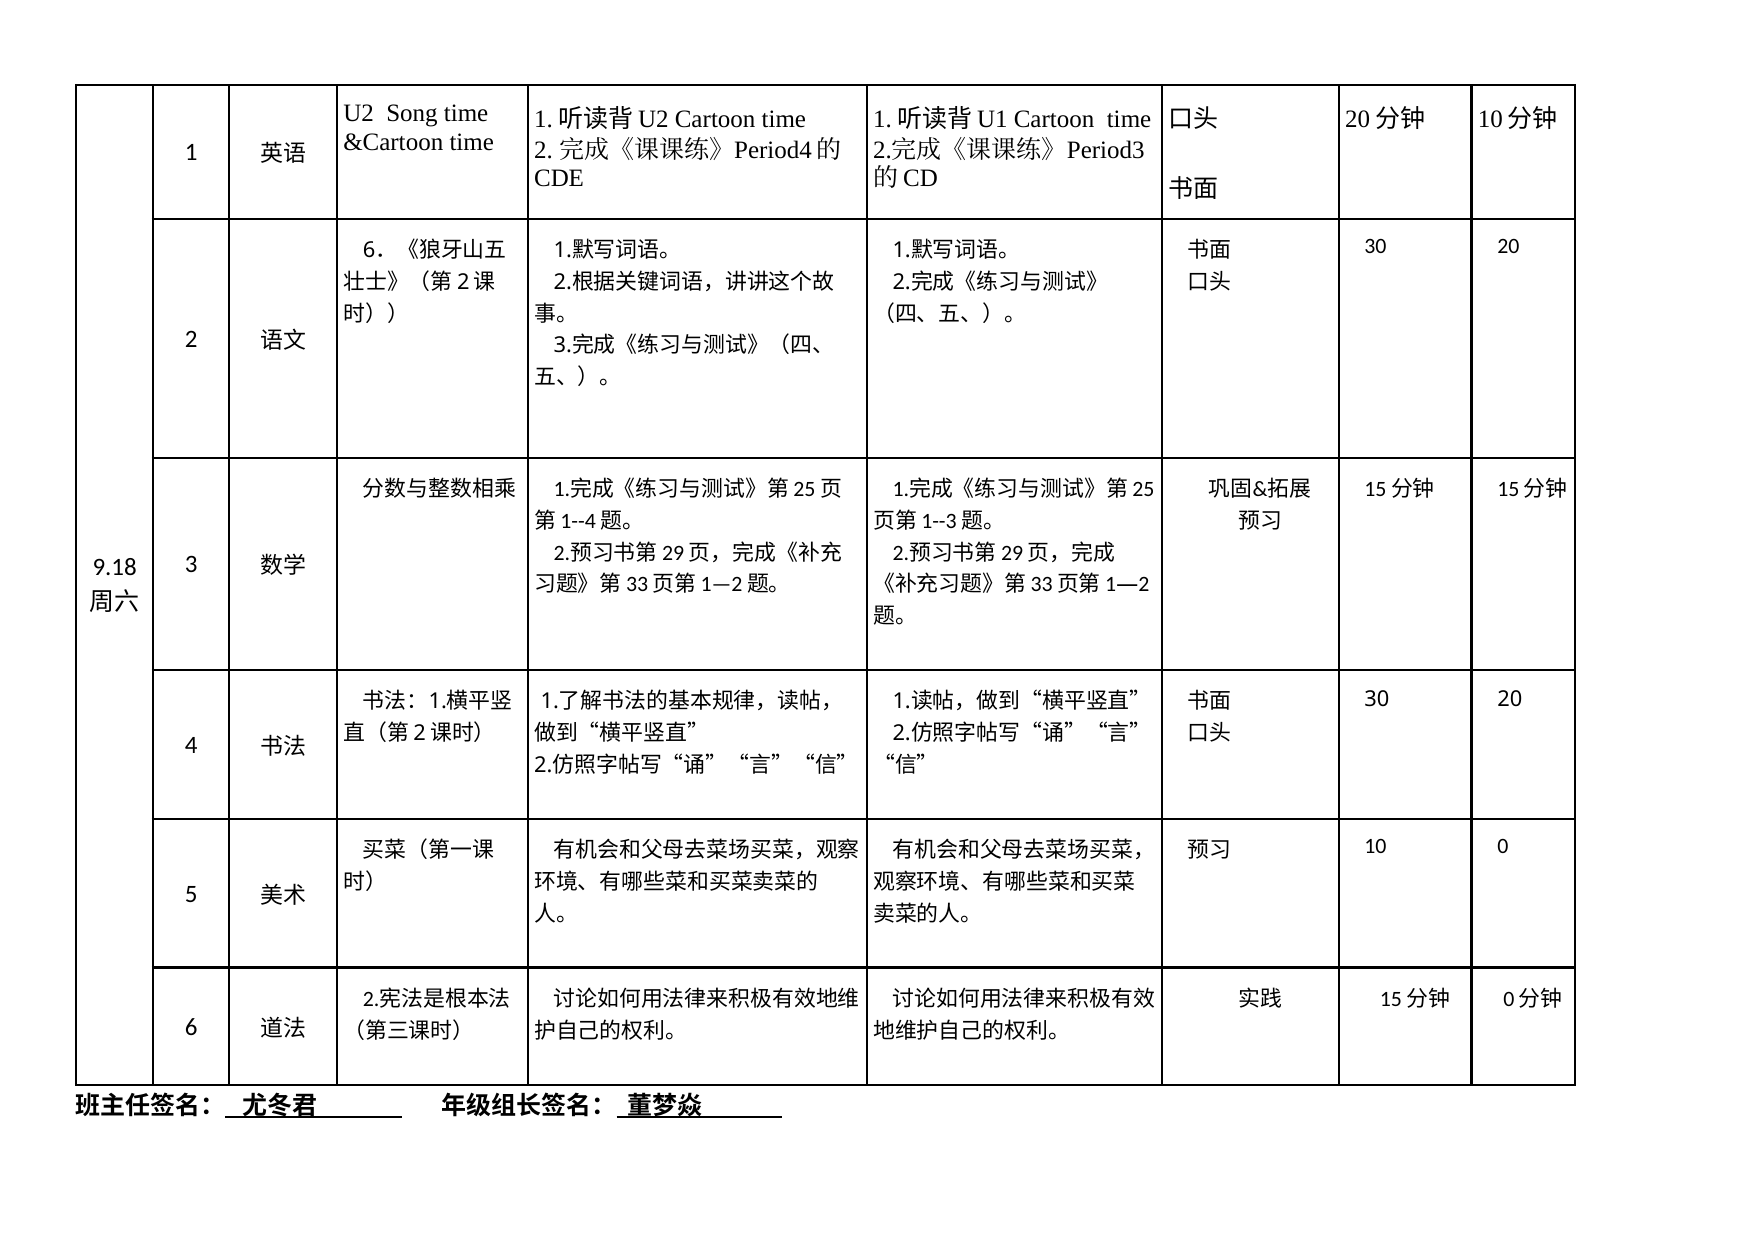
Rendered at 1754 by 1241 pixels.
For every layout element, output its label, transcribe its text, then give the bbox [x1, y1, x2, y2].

table_cell 20 [1473, 671, 1574, 818]
table_cell 1.了解书法的基本规律，读帖，做到“横平竖直” 2.仿照字帖写“诵”“言”“信” [529, 671, 866, 818]
table_cell 20分钟 [1340, 86, 1470, 217]
table_cell 语文 [230, 220, 336, 457]
table_cell 5 [154, 820, 228, 966]
table_cell 1.默写词语。 2.完成《练习与测试》（四、五、）。 [868, 220, 1161, 457]
table_cell 实践 [1163, 969, 1338, 1083]
table_cell 0 [1473, 820, 1574, 966]
table_cell 1. 听读背U1 Cartoon time 2.完成《课课练》Period3的CD [868, 86, 1161, 217]
table_cell 20 [1473, 220, 1574, 457]
table_cell 1.完成《练习与测试》第25页第1--3题。 2.预习书第29页，完成《补充习题》第33页第1—2题。 [868, 459, 1161, 669]
table_cell 15分钟 [1473, 459, 1574, 669]
table_cell 1. 听读背U2 Cartoon time 2. 完成《课课练》Period4的CDE [529, 86, 866, 217]
table_cell 有机会和父母去菜场买菜，观察环境、有哪些菜和买菜卖菜的人。 [529, 820, 866, 966]
table_cell 2.宪法是根本法（第三课时） [338, 969, 527, 1083]
table_cell 4 [154, 671, 228, 818]
table_cell 英语 [230, 86, 336, 217]
table_cell 书法：1.横平竖直（第2课时） [338, 671, 527, 818]
table_cell 30 [1340, 220, 1470, 457]
table_cell 1.读帖，做到“横平竖直” 2.仿照字帖写“诵”“言”“信” [868, 671, 1161, 818]
table_cell 1.完成《练习与测试》第25页第1--4题。 2.预习书第29页，完成《补充习题》第33页第1—2题。 [529, 459, 866, 669]
table_cell 美术 [230, 820, 336, 966]
table_cell 讨论如何用法律来积极有效地维护自己的权利。 [529, 969, 866, 1083]
text 班主任签名： 尤冬君 年级组长签名： 董梦焱 [75, 1086, 1679, 1122]
table_cell 讨论如何用法律来积极有效地维护自己的权利。 [868, 969, 1161, 1083]
table_cell 预习 [1163, 820, 1338, 966]
table_cell 6 [154, 969, 228, 1083]
table_cell 10分钟 [1473, 86, 1574, 217]
table_cell U2 Song time &Cartoon time [338, 86, 527, 217]
table_cell 1 [154, 86, 228, 217]
table_cell 书面 口头 [1163, 671, 1338, 818]
table_cell 书法 [230, 671, 336, 818]
table_cell 10 [1340, 820, 1470, 966]
table_cell 15分钟 [1340, 969, 1470, 1083]
table_cell 15分钟 [1340, 459, 1470, 669]
table_cell 口头 书面 [1163, 86, 1338, 217]
table_cell 3 [154, 459, 228, 669]
table_cell 数学 [230, 459, 336, 669]
table_cell 巩固&拓展 预习 [1163, 459, 1338, 669]
table_cell 道法 [230, 969, 336, 1083]
table_cell 2 [154, 220, 228, 457]
table_cell 6．《狼牙山五壮士》（第2课时）） [338, 220, 527, 457]
table_cell 买菜（第一课时） [338, 820, 527, 966]
table_cell 9.18周六 [77, 86, 152, 1083]
table_cell 有机会和父母去菜场买菜，观察环境、有哪些菜和买菜卖菜的人。 [868, 820, 1161, 966]
table_cell 0分钟 [1473, 969, 1574, 1083]
table_cell 30 [1340, 671, 1470, 818]
table_cell 书面 口头 [1163, 220, 1338, 457]
table_cell 分数与整数相乘 [338, 459, 527, 669]
table_cell 1.默写词语。 2.根据关键词语，讲讲这个故事。 3.完成《练习与测试》（四、五、）。 [529, 220, 866, 457]
